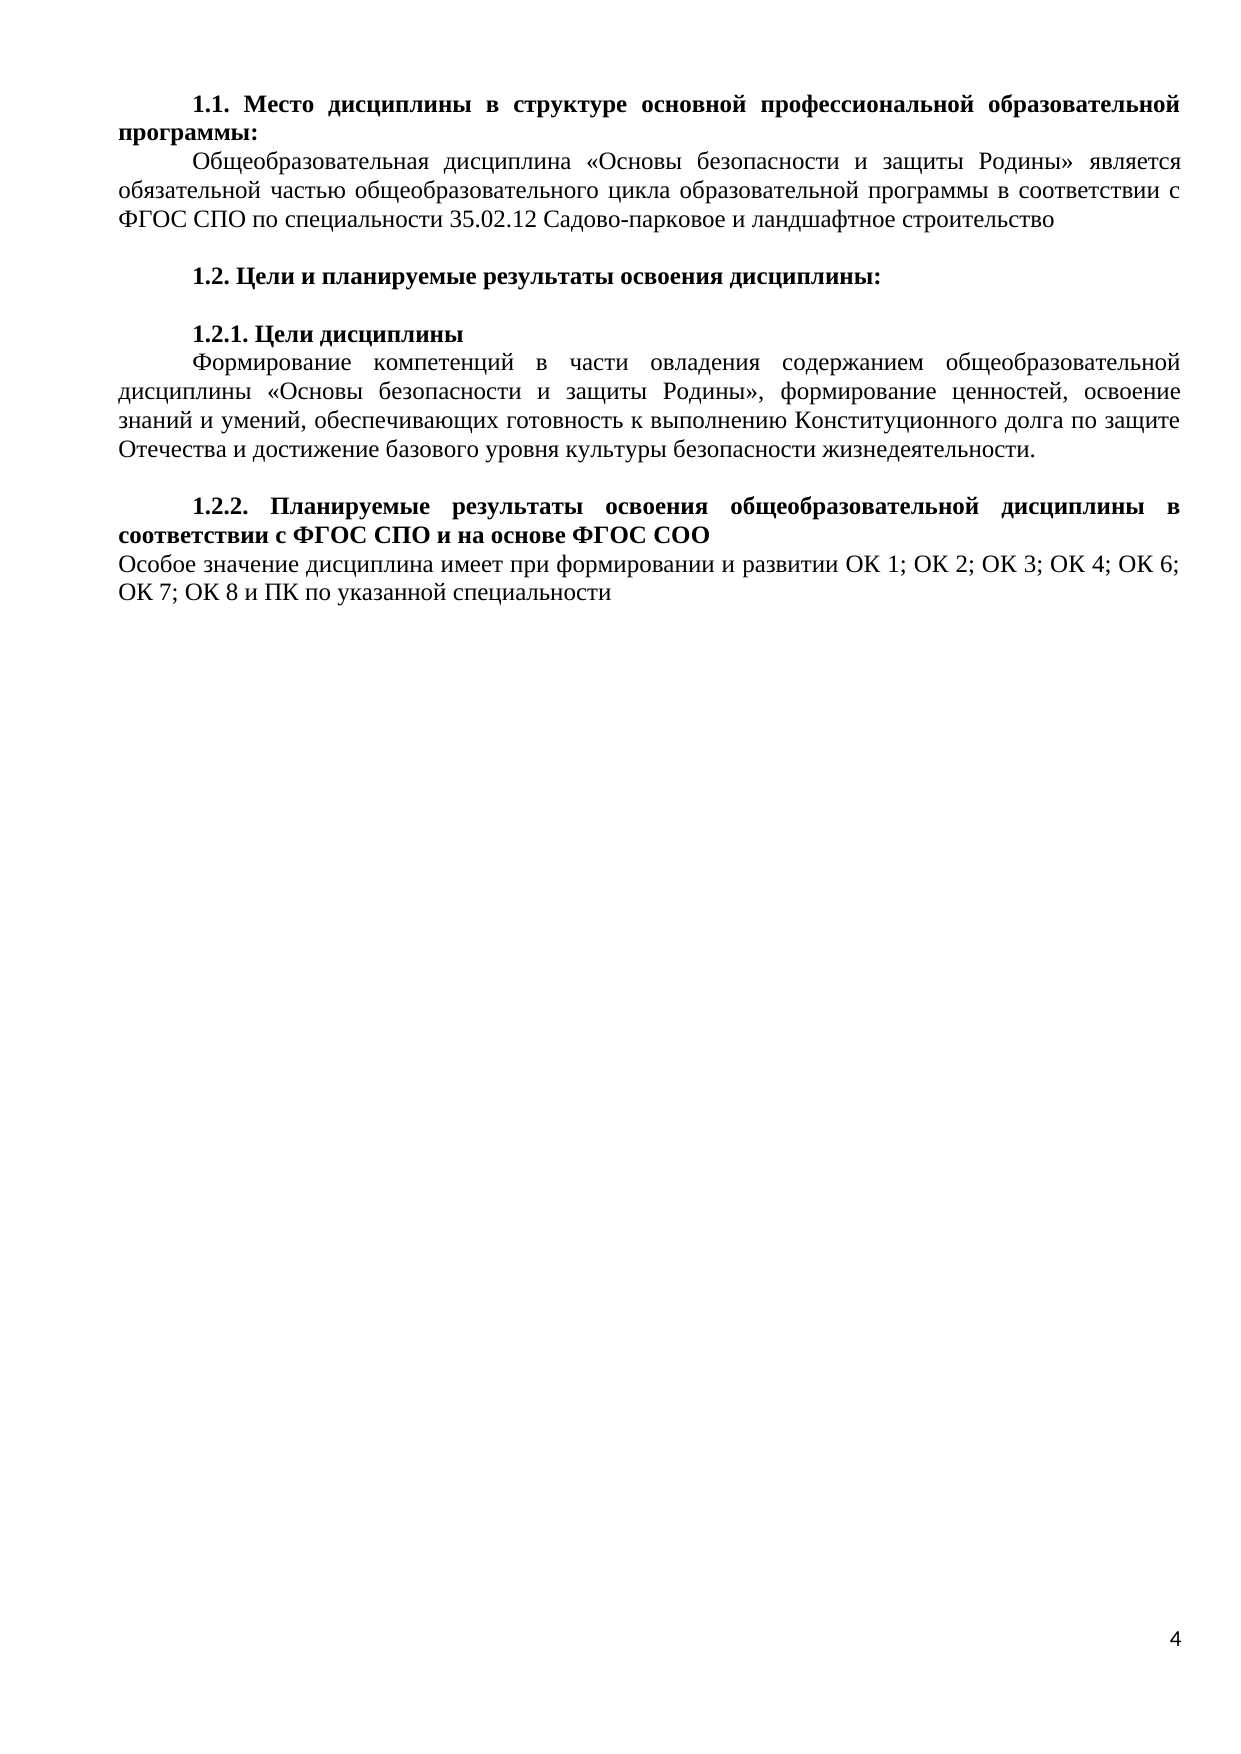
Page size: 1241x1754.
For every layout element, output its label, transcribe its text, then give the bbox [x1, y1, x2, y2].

text 1.2.2. Планируемые результаты освоения общеобразовательной дисциплины в соответствии с ФГОС СПО и на основе ФГОС СОО [118, 491, 1181, 549]
text Формирование компетенций в части овладения содержанием общеобразовательной дисциплины «Основы безопасности и защиты Родины», формирование ценностей, освоение знаний и умений, обеспечивающих готовность к выполнению Конституционного долга по защите Отечества и достижение базового уровня культуры безопасности жизнедеятельности. [118, 347, 1181, 462]
text 1.1. Место дисциплины в структуре основной профессиональной образовательной программы: [118, 89, 1181, 146]
text Общеобразовательная дисциплина «Основы безопасности и защиты Родины» является обязательной частью общеобразовательного цикла образовательной программы в соответствии с ФГОС СПО по специальности 35.02.12 Садово-парковое и ландшафтное строительство [118, 146, 1181, 232]
text Особое значение дисциплина имеет при формировании и развитии ОК 1; ОК 2; ОК 3; ОК 4; ОК 6; ОК 7; ОК 8 и ПК по указанной специальности [118, 549, 1181, 606]
text 1.2.1. Цели дисциплины [118, 319, 1181, 347]
text 1.2. Цели и планируемые результаты освоения дисциплины: [118, 261, 1181, 290]
